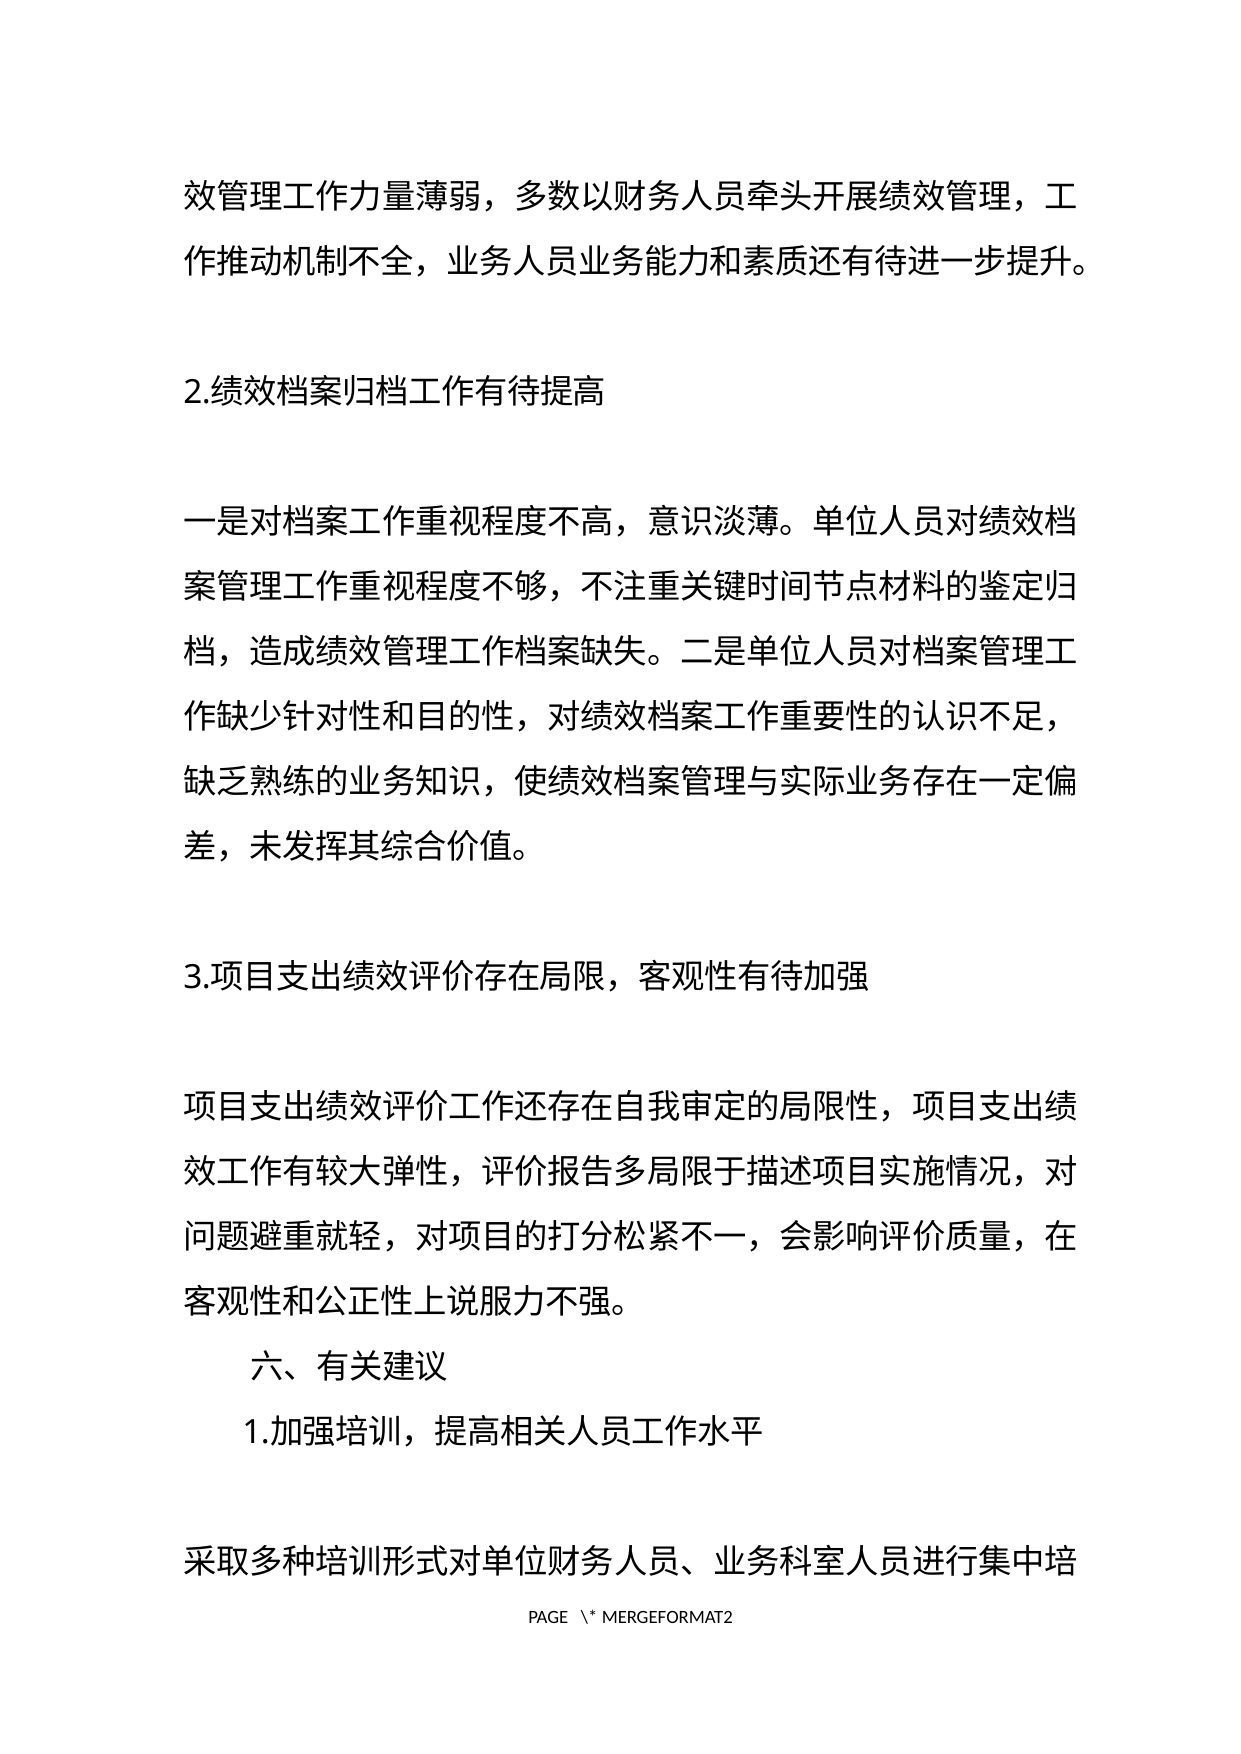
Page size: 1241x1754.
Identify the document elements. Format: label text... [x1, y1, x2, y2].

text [183, 162, 1078, 1332]
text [183, 1397, 1078, 1592]
text 六、有关建议 [183, 1332, 1078, 1397]
